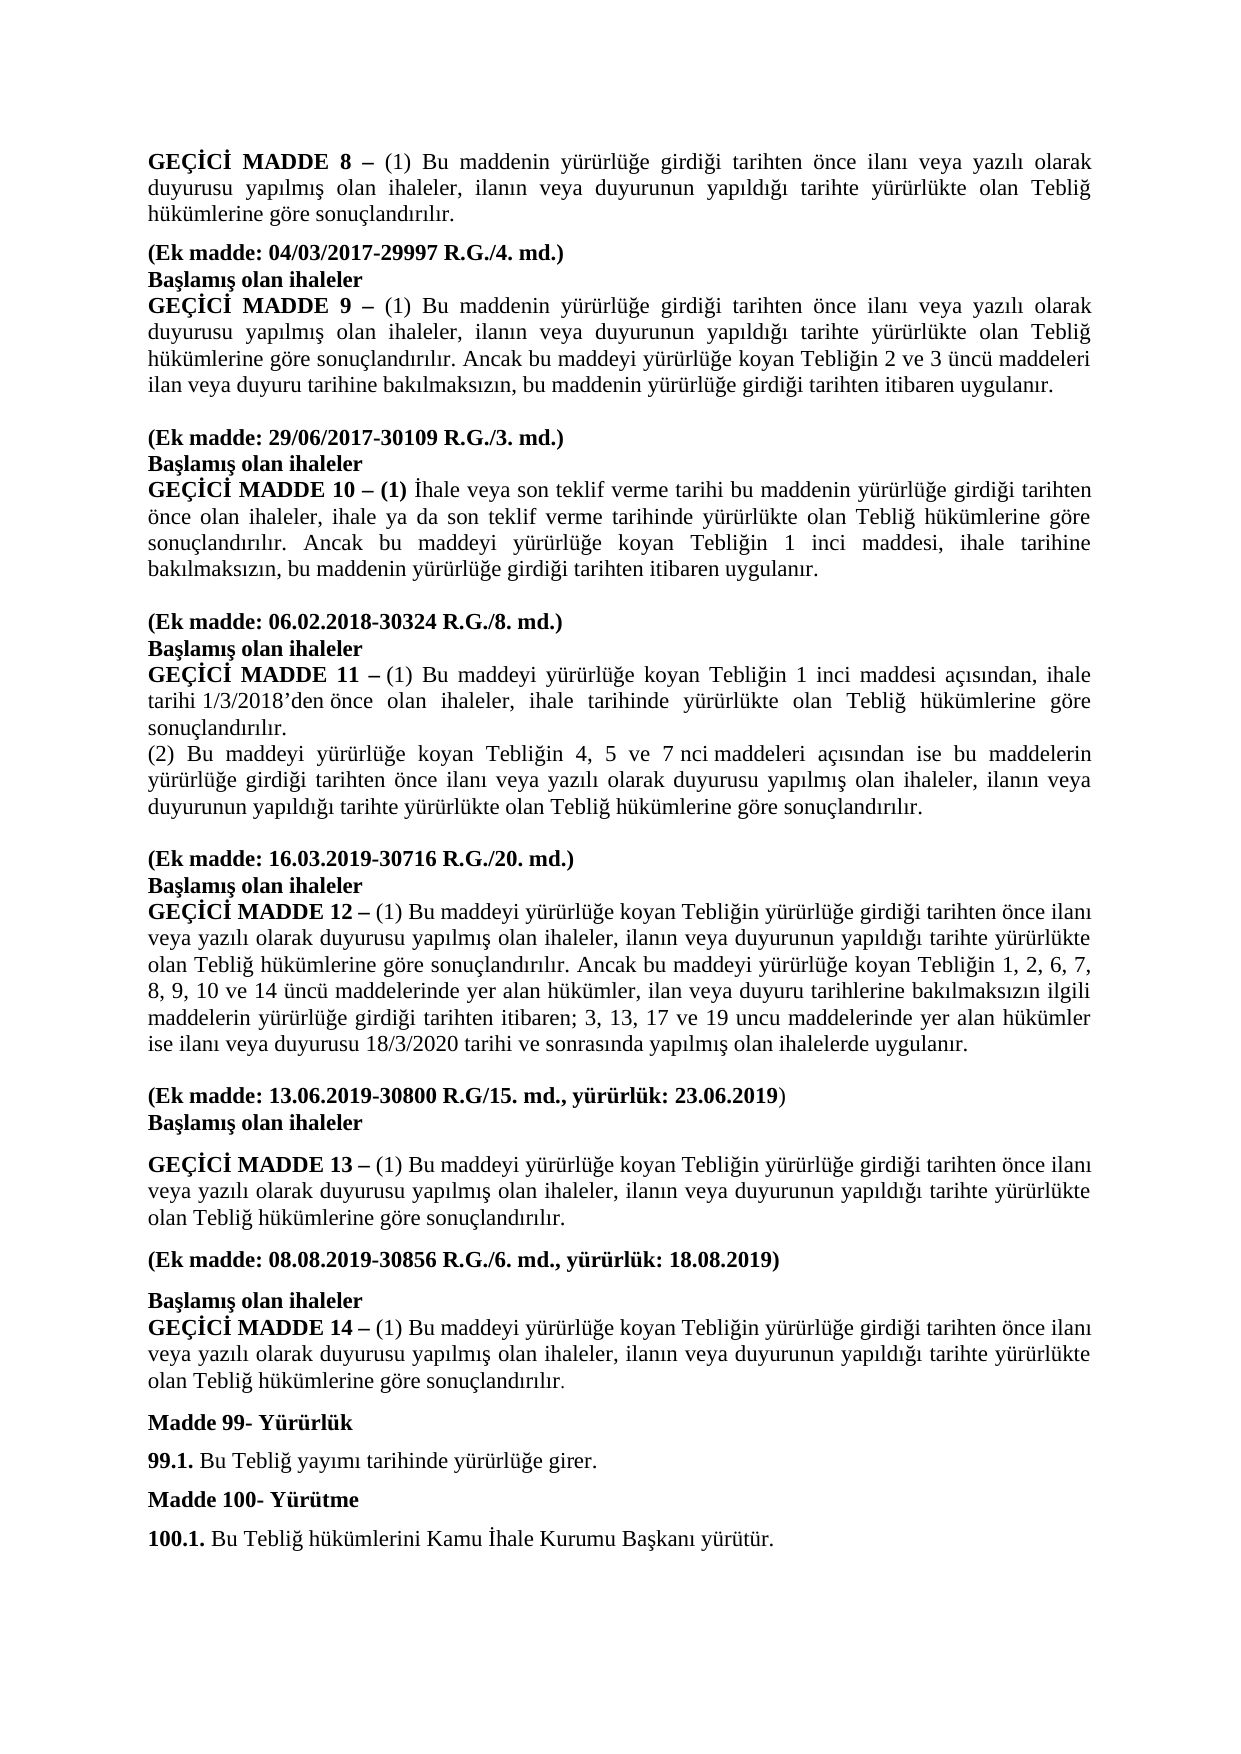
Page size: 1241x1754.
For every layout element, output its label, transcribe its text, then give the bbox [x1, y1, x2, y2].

text (Ek madde: 29/06/2017-30109 R.G./3. md.) [148, 424, 1092, 450]
text (Ek madde: 06.02.2018-30324 R.G./8. md.) [148, 608, 1092, 634]
text (Ek madde: 08.08.2019-30856 R.G./6. md., yürürlük: 18.08.2019) [148, 1246, 1092, 1272]
text Başlamış olan ihaleler [148, 1288, 1092, 1314]
text GEÇİCİ MADDE 8 – (1) Bu maddenin yürürlüğe girdiği tarihten önce ilanı veya yazılı olarak duyurusu yapılmış olan ihaleler, ilanın veya duyurunun yapıldığı tarihte yürürlükte olan Tebliğ hükümlerine göre sonuçlandırılır. [148, 148, 1092, 227]
text Madde 99- Yürürlük [148, 1409, 1092, 1435]
text GEÇİCİ MADDE 13 – (1) Bu maddeyi yürürlüğe koyan Tebliğin yürürlüğe girdiği tarihten önce ilanı veya yazılı olarak duyurusu yapılmış olan ihaleler, ilanın veya duyurunun yapıldığı tarihte yürürlükte olan Tebliğ hükümlerine göre sonuçlandırılır. [148, 1151, 1092, 1230]
text (2) Bu maddeyi yürürlüğe koyan Tebliğin 4, 5 ve 7 nci maddeleri açısından ise bu maddelerin yürürlüğe girdiği tarihten önce ilanı veya yazılı olarak duyurusu yapılmış olan ihaleler, ilanın veya duyurunun yapıldığı tarihte yürürlükte olan Tebliğ hükümlerine göre sonuçlandırılır. [148, 740, 1092, 819]
text Madde 100- Yürütme [148, 1486, 1092, 1513]
text GEÇİCİ MADDE 9 – (1) Bu maddenin yürürlüğe girdiği tarihten önce ilanı veya yazılı olarak duyurusu yapılmış olan ihaleler, ilanın veya duyurunun yapıldığı tarihte yürürlükte olan Tebliğ hükümlerine göre sonuçlandırılır. Ancak bu maddeyi yürürlüğe koyan Tebliğin 2 ve 3 üncü maddeleri ilan veya duyuru tarihine bakılmaksızın, bu maddenin yürürlüğe girdiği tarihten itibaren uygulanır. [148, 292, 1092, 397]
text Başlamış olan ihaleler [148, 634, 1092, 661]
text GEÇİCİ MADDE 14 – (1) Bu maddeyi yürürlüğe koyan Tebliğin yürürlüğe girdiği tarihten önce ilanı veya yazılı olarak duyurusu yapılmış olan ihaleler, ilanın veya duyurunun yapıldığı tarihte yürürlükte olan Tebliğ hükümlerine göre sonuçlandırılır. [148, 1314, 1092, 1393]
text Başlamış olan ihaleler [148, 450, 1092, 476]
text GEÇİCİ MADDE 12 – (1) Bu maddeyi yürürlüğe koyan Tebliğin yürürlüğe girdiği tarihten önce ilanı veya yazılı olarak duyurusu yapılmış olan ihaleler, ilanın veya duyurunun yapıldığı tarihte yürürlükte olan Tebliğ hükümlerine göre sonuçlandırılır. Ancak bu maddeyi yürürlüğe koyan Tebliğin 1, 2, 6, 7, 8, 9, 10 ve 14 üncü maddelerinde yer alan hükümler, ilan veya duyuru tarihlerine bakılmaksızın ilgili maddelerin yürürlüğe girdiği tarihten itibaren; 3, 13, 17 ve 19 uncu maddelerinde yer alan hükümler ise ilanı veya duyurusu 18/3/2020 tarihi ve sonrasında yapılmış olan ihalelerde uygulanır. [148, 898, 1092, 1056]
text Başlamış olan ihaleler [148, 266, 1092, 292]
text (Ek madde: 04/03/2017-29997 R.G./4. md.) [148, 239, 1092, 266]
text Başlamış olan ihaleler [148, 1109, 1092, 1135]
text 100.1. Bu Tebliğ hükümlerini Kamu İhale Kurumu Başkanı yürütür. [148, 1525, 1092, 1552]
text (Ek madde: 13.06.2019-30800 R.G/15. md., yürürlük: 23.06.2019) [148, 1083, 1092, 1109]
text GEÇİCİ MADDE 10 – (1) İhale veya son teklif verme tarihi bu maddenin yürürlüğe girdiği tarihten önce olan ihaleler, ihale ya da son teklif verme tarihinde yürürlükte olan Tebliğ hükümlerine göre sonuçlandırılır. Ancak bu maddeyi yürürlüğe koyan Tebliğin 1 inci maddesi, ihale tarihine bakılmaksızın, bu maddenin yürürlüğe girdiği tarihten itibaren uygulanır. [148, 476, 1092, 582]
text 99.1. Bu Tebliğ yayımı tarihinde yürürlüğe girer. [148, 1447, 1092, 1474]
text GEÇİCİ MADDE 11 – (1) Bu maddeyi yürürlüğe koyan Tebliğin 1 inci maddesi açısından, ihale tarihi 1/3/2018’den önce olan ihaleler, ihale tarihinde yürürlükte olan Tebliğ hükümlerine göre sonuçlandırılır. [148, 661, 1092, 740]
text Başlamış olan ihaleler [148, 872, 1092, 898]
text (Ek madde: 16.03.2019-30716 R.G./20. md.) [148, 845, 1092, 872]
